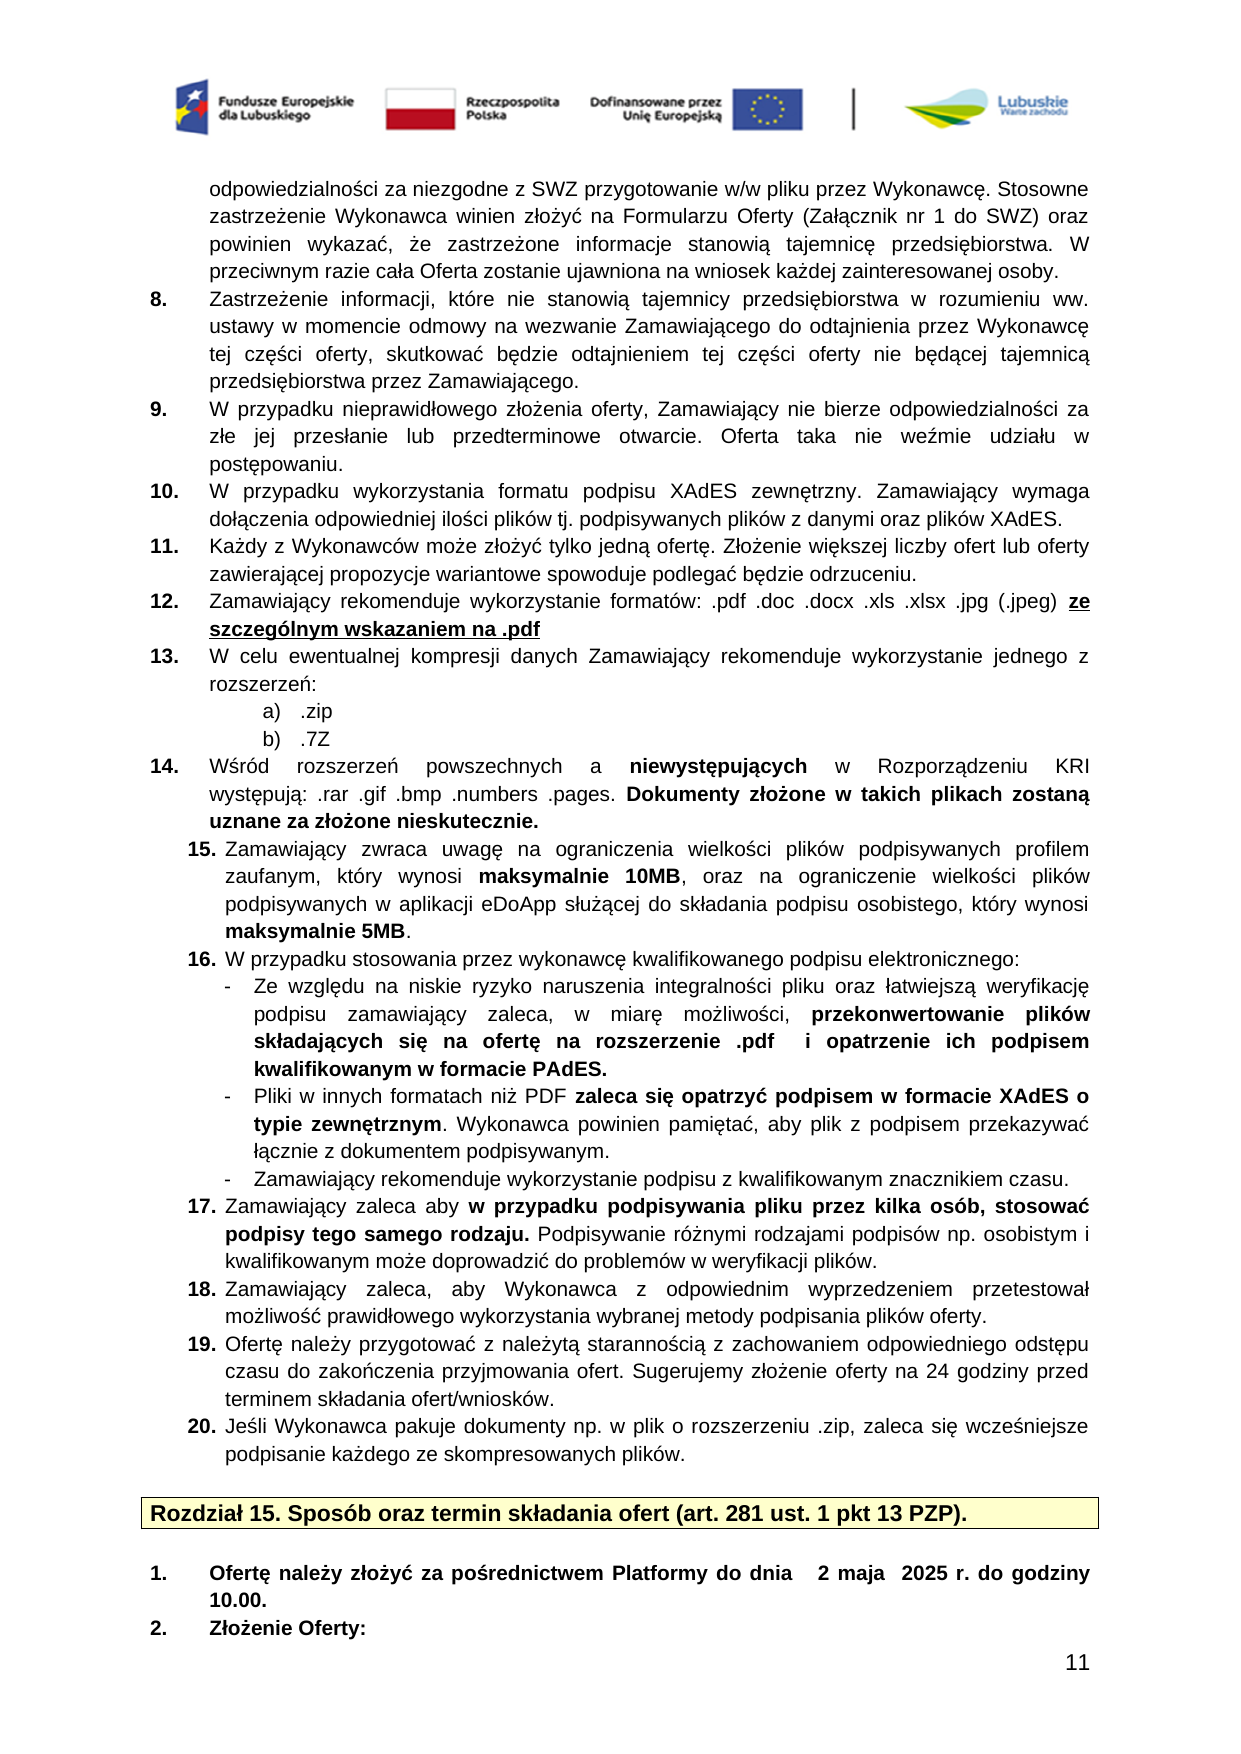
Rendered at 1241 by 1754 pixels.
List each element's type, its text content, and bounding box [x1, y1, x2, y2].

list Ofertę należy przygotować z należytą starannością z zachowaniem odpowiedniego odstępu czasu do zakończenia przyjmowania ofert. Sugerujemy złożenie oferty na 24 godziny przed terminem składania ofert/wniosków. [187, 1332, 1090, 1411]
list W przypadku nieprawidłowego złożenia oferty, Zamawiający nie bierze odpowiedzialności za złe jej przesłanie lub przedterminowe otwarcie. Oferta taka nie weźmie udziału w postępowaniu. [150, 397, 1090, 476]
list W przypadku stosowania przez wykonawcę kwalifikowanego podpisu elektronicznego: [187, 947, 1090, 971]
picture [150, 75, 1096, 141]
list Zamawiający zaleca aby w przypadku podpisywania pliku przez kilka osób, stosować podpisy tego samego rodzaju. Podpisywanie różnymi rodzajami podpisów np. osobistym i kwalifikowanym może doprowadzić do problemów w weryfikacji plików. [187, 1194, 1090, 1273]
list Ze względu na niskie ryzyko naruszenia integralności pliku oraz łatwiejszą weryfikację podpisu zamawiający zaleca, w miarę możliwości, przekonwertowanie plików składających się na ofertę na rozszerzenie .pdf i opatrzenie ich podpisem kwalifikowanym w formacie PAdES. [224, 974, 1090, 1081]
list W przypadku wykorzystania formatu podpisu XAdES zewnętrzny. Zamawiający wymaga dołączenia odpowiedniej ilości plików tj. podpisywanych plików z danymi oraz plików XAdES. [150, 479, 1090, 531]
list Zamawiający zaleca, aby Wykonawca z odpowiednim wyprzedzeniem przetestował możliwość prawidłowego wykorzystania wybranej metody podpisania plików oferty. [187, 1277, 1090, 1328]
list Pliki w innych formatach niż PDF zaleca się opatrzyć podpisem w formacie XAdES o typie zewnętrznym. Wykonawca powinien pamiętać, aby plik z podpisem przekazywać łącznie z dokumentem podpisywanym. [224, 1084, 1090, 1163]
list Zastrzeżenie informacji, które nie stanowią tajemnicy przedsiębiorstwa w rozumieniu ww. ustawy w momencie odmowy na wezwanie Zamawiającego do odtajnienia przez Wykonawcę tej części oferty, skutkować będzie odtajnieniem tej części oferty nie będącej tajemnicą przedsiębiorstwa przez Zamawiającego. [150, 287, 1090, 393]
list Zamawiający rekomenduje wykorzystanie formatów: .pdf .doc .docx .xls .xlsx .jpg (.jpeg) ze szczególnym wskazaniem na .pdf [150, 589, 1090, 641]
list Zamawiający zwraca uwagę na ograniczenia wielkości plików podpisywanych profilem zaufanym, który wynosi maksymalnie 10MB, oraz na ograniczenie wielkości plików podpisywanych w aplikacji eDoApp służącej do składania podpisu osobistego, który wynosi maksymalnie 5MB. [187, 837, 1090, 943]
list Wśród rozszerzeń powszechnych a niewystępujących w Rozporządzeniu KRI występują: .rar .gif .bmp .numbers .pages. Dokumenty złożone w takich plikach zostaną uznane za złożone nieskutecznie. [150, 754, 1090, 833]
list .7Z [262, 727, 1090, 751]
text Rozdział 15. Sposób oraz termin składania ofert (art. 281 ust. 1 pkt 13 PZP). [142, 1498, 1098, 1528]
list Zamawiający rekomenduje wykorzystanie podpisu z kwalifikowanym znacznikiem czasu. [224, 1167, 1090, 1191]
list Złożenie Oferty: [150, 1616, 1090, 1640]
list Ofertę należy złożyć za pośrednictwem Platformy do dnia 2 maja 2025 r. do godziny 10.00. [150, 1561, 1090, 1612]
list .zip [262, 699, 1090, 723]
list Jeśli Wykonawca pakuje dokumenty np. w plik o rozszerzeniu .zip, zaleca się wcześniejsze podpisanie każdego ze skompresowanych plików. [187, 1414, 1090, 1466]
list W celu ewentualnej kompresji danych Zamawiający rekomenduje wykorzystanie jednego z rozszerzeń: [150, 644, 1090, 696]
list Każdy z Wykonawców może złożyć tylko jedną ofertę. Złożenie większej liczby ofert lub oferty zawierającej propozycje wariantowe spowoduje podlegać będzie odrzuceniu. [150, 534, 1090, 586]
